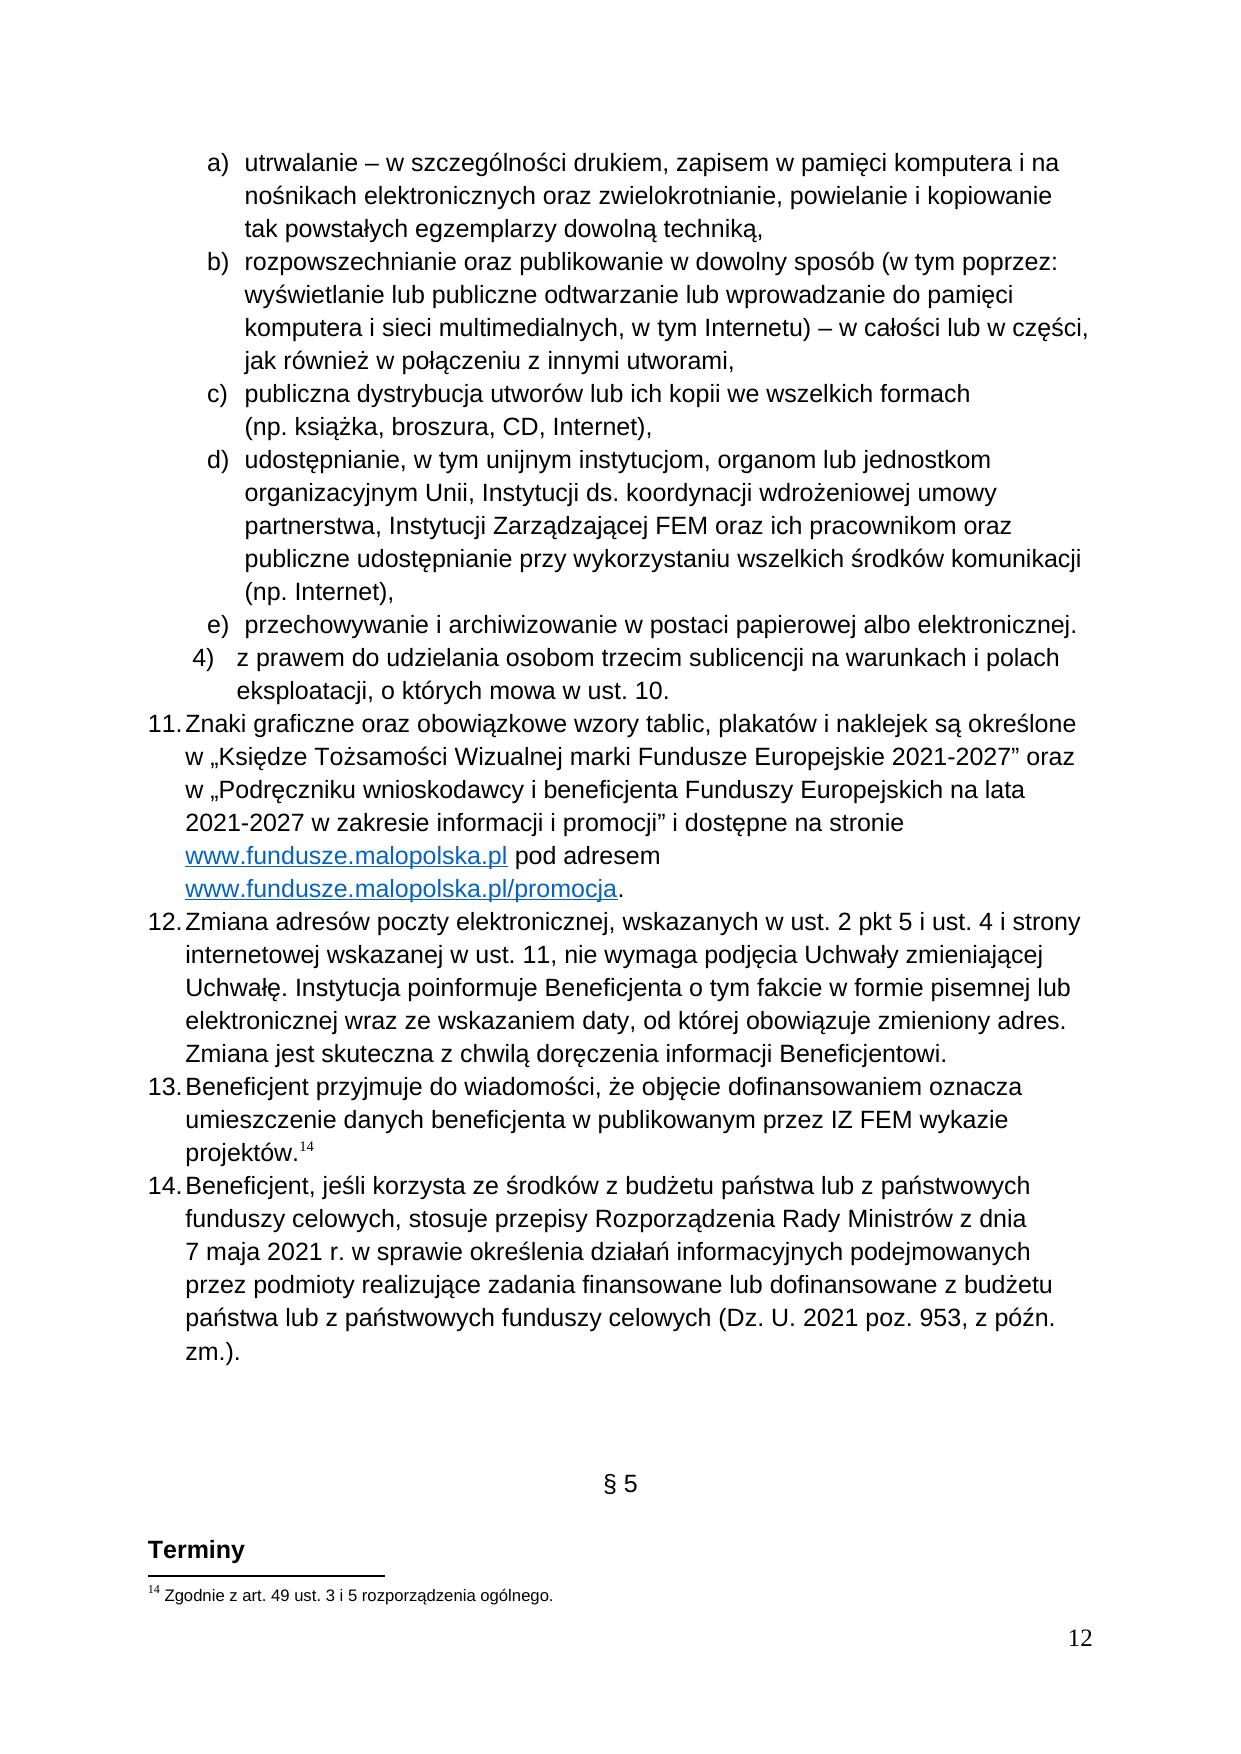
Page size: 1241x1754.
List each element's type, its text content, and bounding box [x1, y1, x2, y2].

list udostępnianie, w tym unijnym instytucjom, organom lub jednostkom organizacyjnym Unii, Instytucji ds. koordynacji wdrożeniowej umowy partnerstwa, Instytucji Zarządzającej FEM oraz ich pracownikom oraz publiczne udostępnianie przy wykorzystaniu wszelkich środków komunikacji (np. Internet), [207, 445, 1093, 606]
list rozpowszechnianie oraz publikowanie w dowolny sposób (w tym poprzez: wyświetlanie lub publiczne odtwarzanie lub wprowadzanie do pamięci komputera i sieci multimedialnych, w tym Internetu) – w całości lub w części, jak również w połączeniu z innymi utworami, [207, 247, 1093, 374]
list przechowywanie i archiwizowanie w postaci papierowej albo elektronicznej. [207, 610, 1093, 639]
list utrwalanie – w szczególności drukiem, zapisem w pamięci komputera i na nośnikach elektronicznych oraz zwielokrotnianie, powielanie i kopiowanie tak powstałych egzemplarzy dowolną techniką, [207, 148, 1093, 242]
list Beneficjent, jeśli korzysta ze środków z budżetu państwa lub z państwowych funduszy celowych, stosuje przepisy Rozporządzenia Rady Ministrów z dnia 7 maja 2021 r. w sprawie określenia działań informacyjnych podejmowanych przez podmioty realizujące zadania finansowane lub dofinansowane z budżetu państwa lub z państwowych funduszy celowych (Dz. U. 2021 poz. 953, z późn. zm.). [148, 1171, 1093, 1365]
list Beneficjent przyjmuje do wiadomości, że objęcie dofinansowaniem oznacza umieszczenie danych beneficjenta w publikowanym przez IZ FEM wykazie projektów. [148, 1072, 1093, 1167]
list z prawem do udzielania osobom trzecim sublicencji na warunkach i polach eksploatacji, o których mowa w ust. 10. [192, 643, 1093, 705]
text § 5 [148, 1468, 1093, 1497]
list Zmiana adresów poczty elektronicznej, wskazanych w ust. 2 pkt 5 i ust. 4 i strony internetowej wskazanej w ust. 11, nie wymaga podjęcia Uchwały zmieniającej Uchwałę. Instytucja poinformuje Beneficjenta o tym fakcie w formie pisemnej lub elektronicznej wraz ze wskazaniem daty, od której obowiązuje zmieniony adres. Zmiana jest skuteczna z chwilą doręczenia informacji Beneficjentowi. [148, 907, 1093, 1068]
list Znaki graficzne oraz obowiązkowe wzory tablic, plakatów i naklejek są określone w „Księdze Tożsamości Wizualnej marki Fundusze Europejskie 2021-2027” oraz w „Podręczniku wnioskodawcy i beneficjenta Funduszy Europejskich na lata 2021-2027 w zakresie informacji i promocji” i dostępne na stronie www.fundusze.malopolska.pl pod adresem www.fundusze.malopolska.pl/promocja. [148, 709, 1093, 903]
list publiczna dystrybucja utworów lub ich kopii we wszelkich formach (np. książka, broszura, CD, Internet), [207, 379, 1093, 441]
text Terminy [148, 1534, 1093, 1563]
